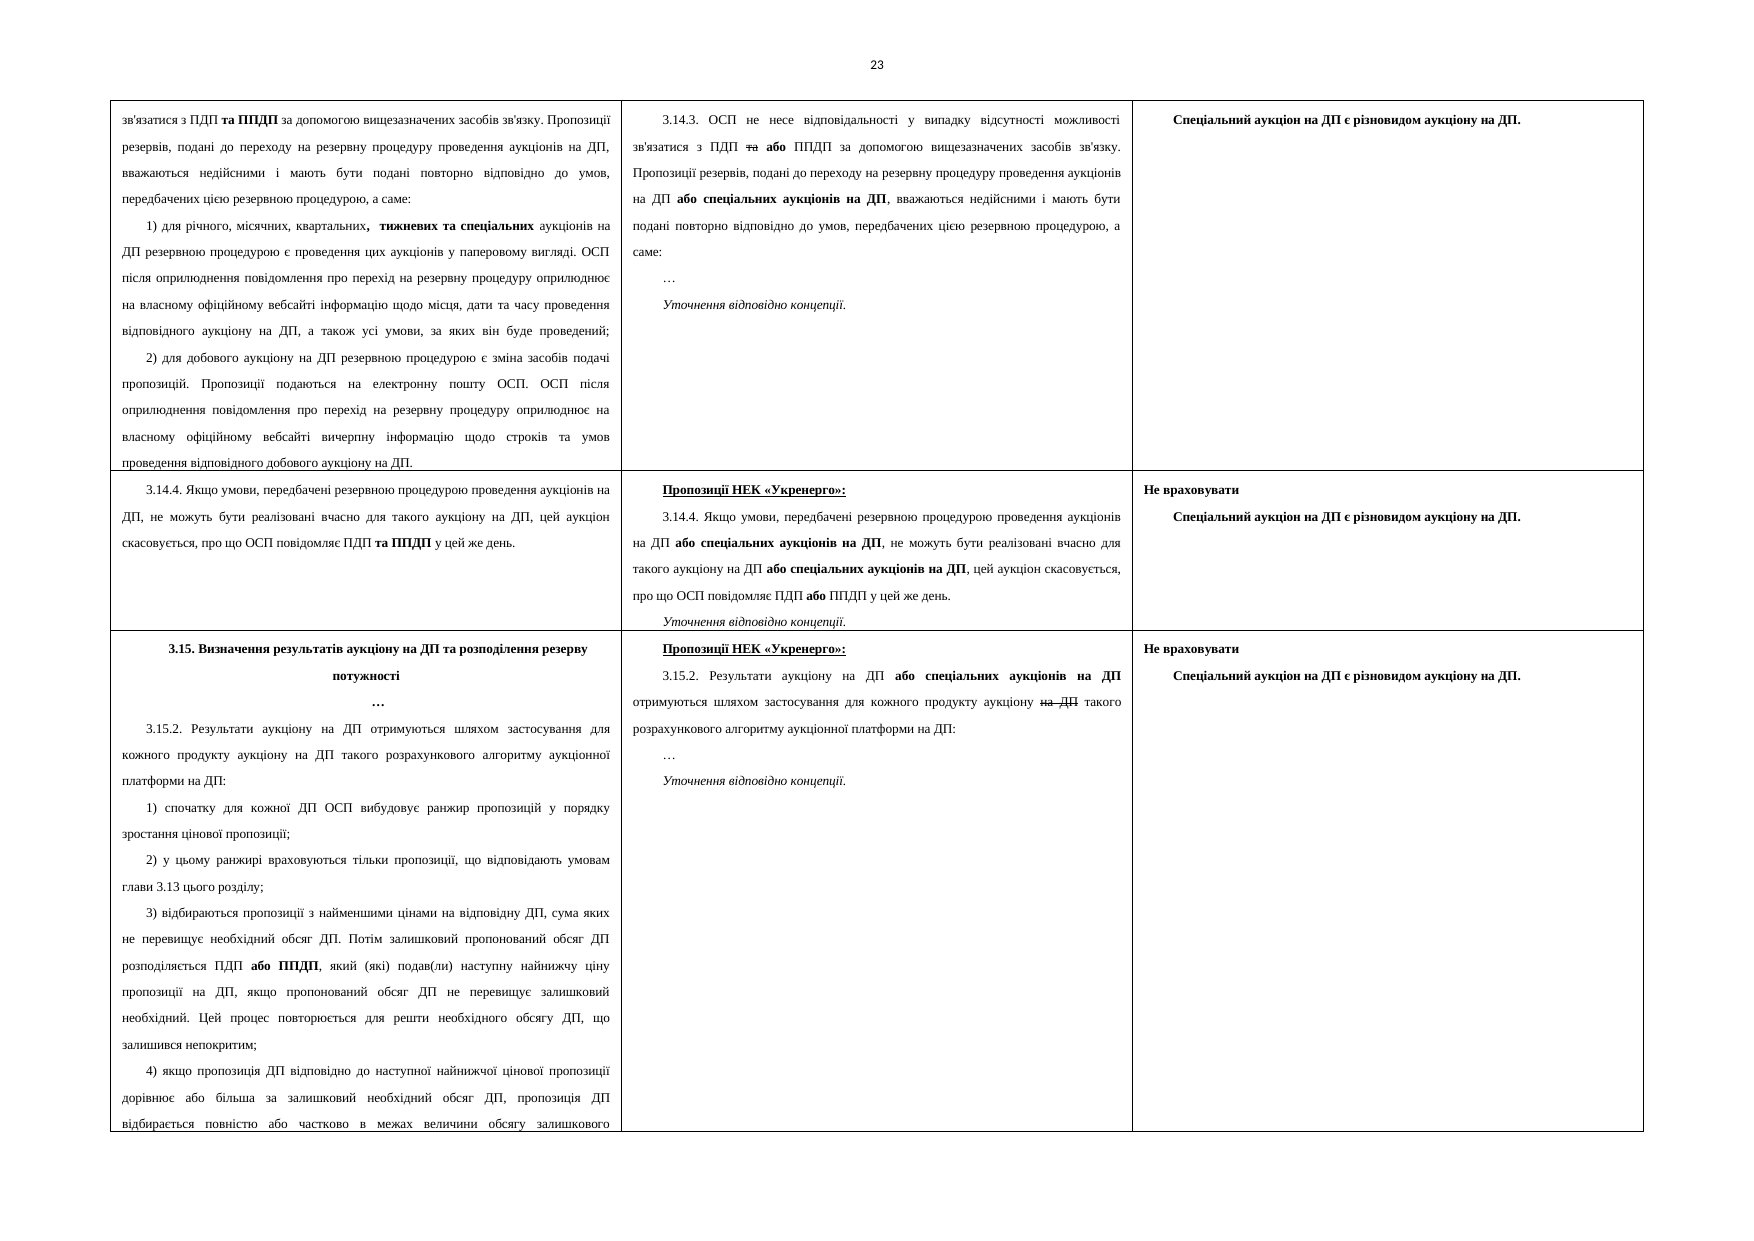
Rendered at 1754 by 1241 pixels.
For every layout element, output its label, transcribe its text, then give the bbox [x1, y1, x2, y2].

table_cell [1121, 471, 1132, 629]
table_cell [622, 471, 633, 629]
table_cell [622, 631, 1132, 1131]
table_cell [1133, 631, 1643, 1131]
table_cell 3.14.4. Якщо умови, передбачені резервною процедурою проведення аукціонів на ДП, не можуть бути реалізовані вчасно для такого аукціону на ДП, цей аукціон скасовується, про що ОСП повідомляє ПДП та ППДП у цей же день. [111, 471, 621, 629]
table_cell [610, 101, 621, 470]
table_cell Не враховувати Спеціальний аукціон на ДП є різновидом аукціону на ДП. [1133, 101, 1643, 470]
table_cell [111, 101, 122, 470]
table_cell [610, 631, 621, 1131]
table_cell Не враховувати Спеціальний аукціон на ДП є різновидом аукціону на ДП. [1133, 471, 1643, 629]
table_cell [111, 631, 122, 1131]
